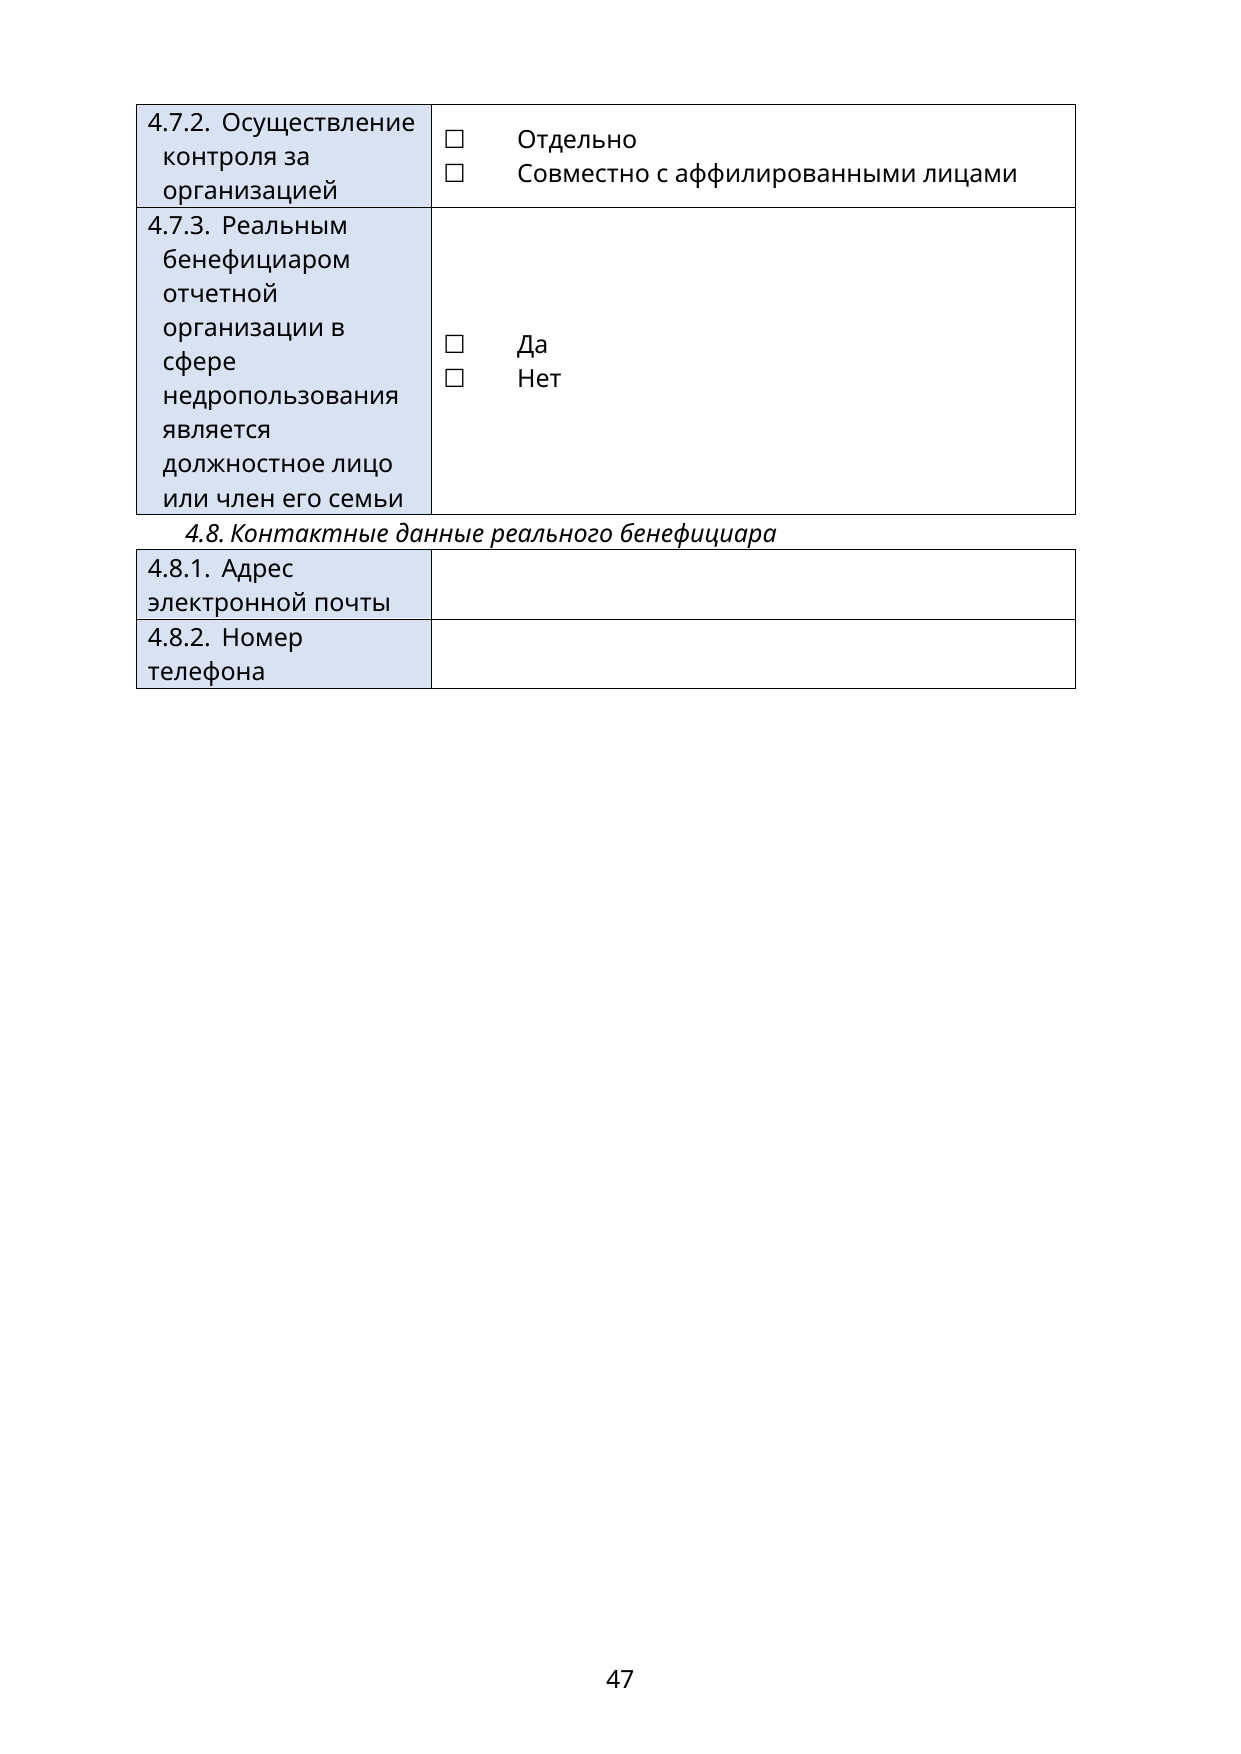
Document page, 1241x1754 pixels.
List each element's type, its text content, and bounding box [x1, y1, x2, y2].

table_header [432, 550, 1075, 618]
table_cell [432, 620, 1075, 688]
table_cell Реальным бенефициаром отчетной организации в сфере недропользования является должностное лицо или член его семьи [137, 208, 431, 514]
table_cell Осуществление контроля за организацией [137, 105, 431, 207]
list Контактные данные реального бенефициара [185, 515, 1092, 549]
table_cell Номер телефона [137, 620, 431, 688]
table_cell Отдельно Совместно с аффилированными лицами [432, 105, 1075, 207]
table_cell Да Нет [432, 208, 1075, 514]
table_header Адрес электронной почты [137, 550, 431, 618]
